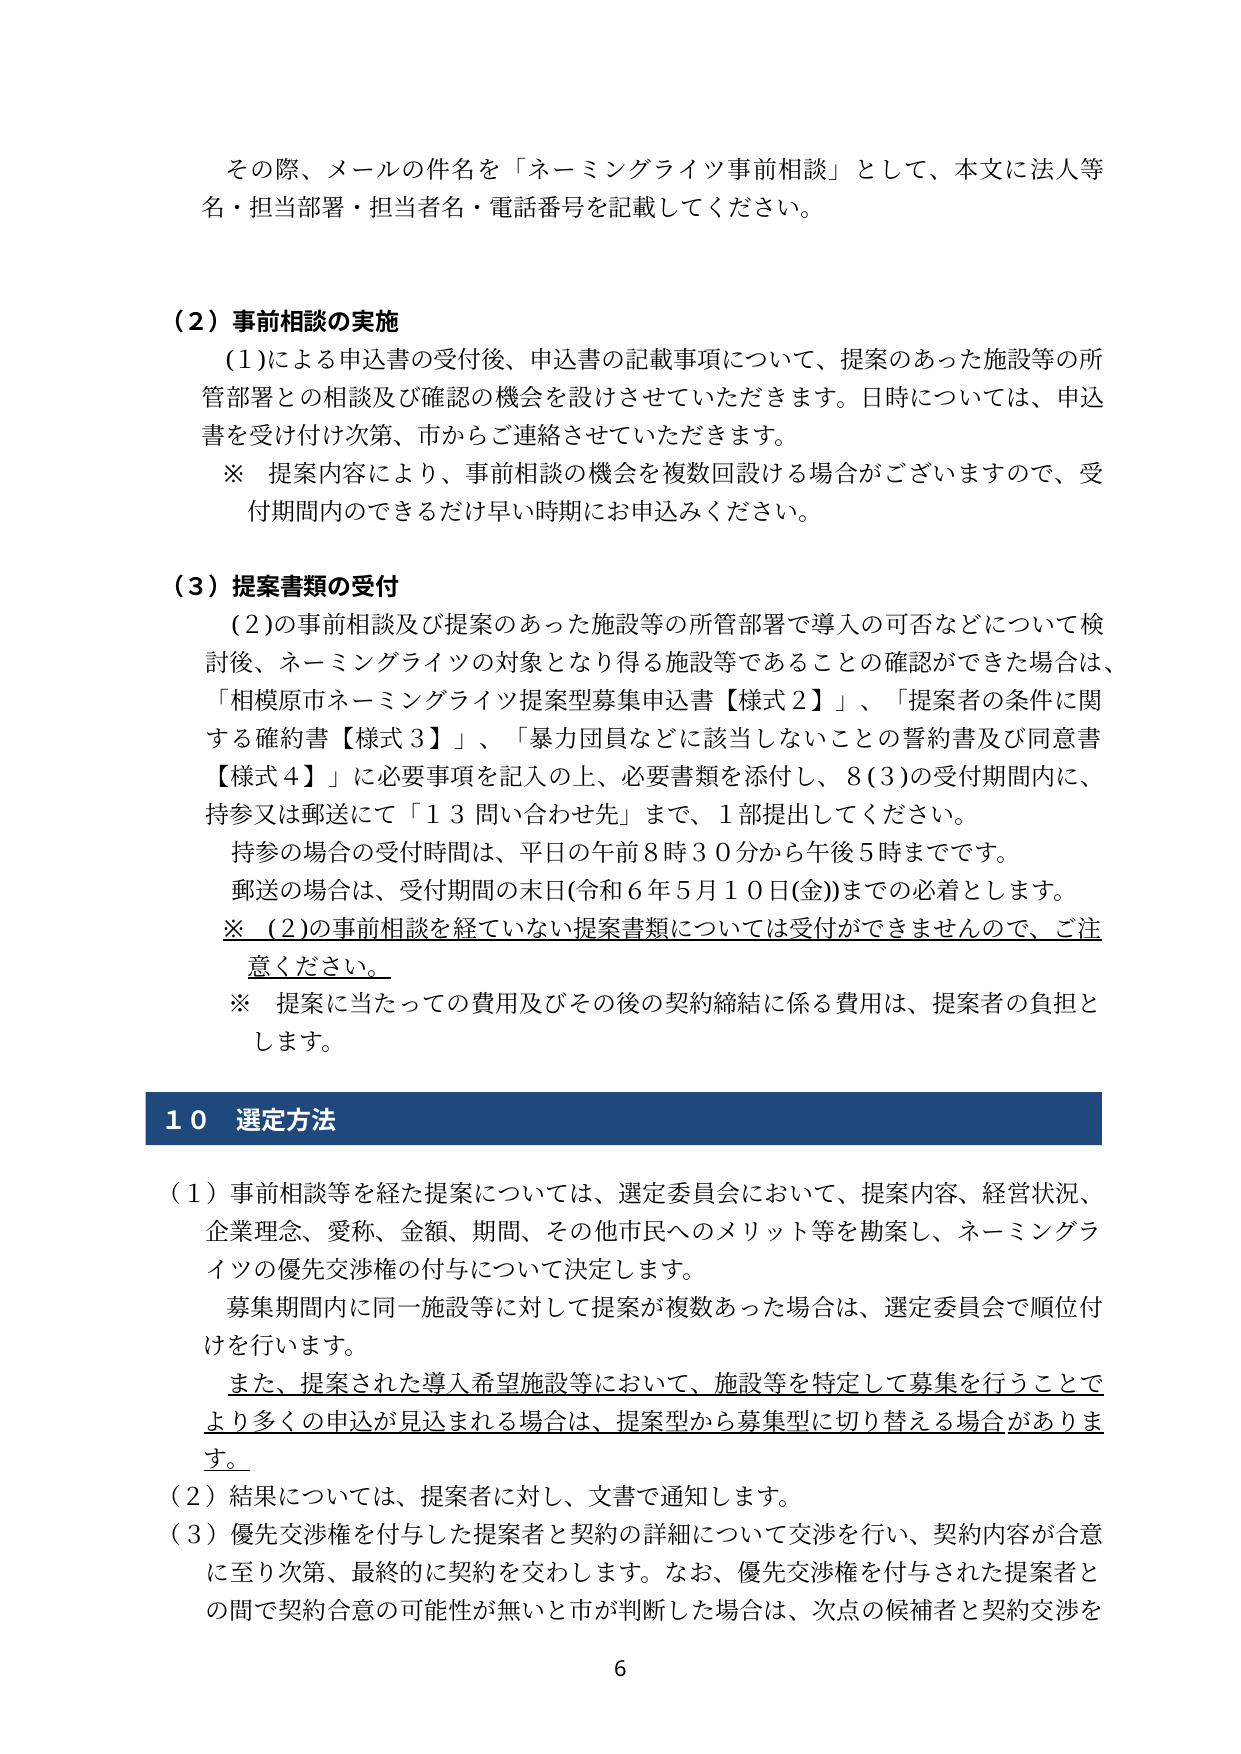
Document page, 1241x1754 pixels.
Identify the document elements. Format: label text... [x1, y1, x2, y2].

text その際、メールの件名を「ネーミングライツ事前相談」として、本文に法人等名・担当部署・担当者名・電話番号を記載してください。 [201, 149, 1104, 225]
text （２）事前相談の実施 [136, 301, 1104, 339]
text 郵送の場合は、受付期間の末日(令和６年５月１０日(金))までの必着とします。 [136, 870, 1104, 908]
text ※ 提案に当たっての費用及びその後の契約締結に係る費用は、提案者の負担と します。 [179, 983, 1104, 1059]
text (１)による申込書の受付後、申込書の記載事項について、提案のあった施設等の所管部署との相談及び確認の機会を設けさせていただきます。日時については、申込書を受け付け次第、市からご連絡させていただきます。 [201, 339, 1104, 453]
text (２)の事前相談及び提案のあった施設等の所管部署で導入の可否などについて検討後、ネーミングライツの対象となり得る施設等であることの確認ができた場合は、「相模原市ネーミングライツ提案型募集申込書【様式２】」、「提案者の条件に関する確約書【様式３】」、「暴力団員などに該当しないことの誓約書及び同意書【様式４】」に必要事項を記入の上、必要書類を添付し、８(３)の受付期間内に、持参又は郵送にて「１３ 問い合わせ先」まで、１部提出してください。 [158, 604, 1104, 832]
text （３）提案書類の受付 [136, 566, 1104, 604]
text 持参の場合の受付時間は、平日の午前８時３０分から午後５時までです。 [136, 832, 1104, 870]
text 募集期間内に同一施設等に対して提案が複数あった場合は、選定委員会で順位付けを行います。 [202, 1287, 1104, 1363]
text また、提案された導入希望施設等において、施設等を特定して募集を行うことでより多くの申込が見込まれる場合は、提案型から募集型に切り替える場合があります。 [204, 1363, 1104, 1476]
text （２）結果については、提案者に対し、文書で通知します。 [158, 1476, 1104, 1514]
text （１）事前相談等を経た提案については、選定委員会において、提案内容、経営状況、企業理念、愛称、金額、期間、その他市民へのメリット等を勘案し、ネーミングライツの優先交渉権の付与について決定します。 [158, 1173, 1104, 1287]
text ※ 提案内容により、事前相談の機会を複数回設ける場合がございますので、受付期間内のできるだけ早い時期にお申込みください。 [223, 453, 1104, 528]
text ※ (２)の事前相談を経ていない提案書類については受付ができませんので、ご注意ください。 [223, 908, 1104, 983]
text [158, 1514, 1104, 1628]
